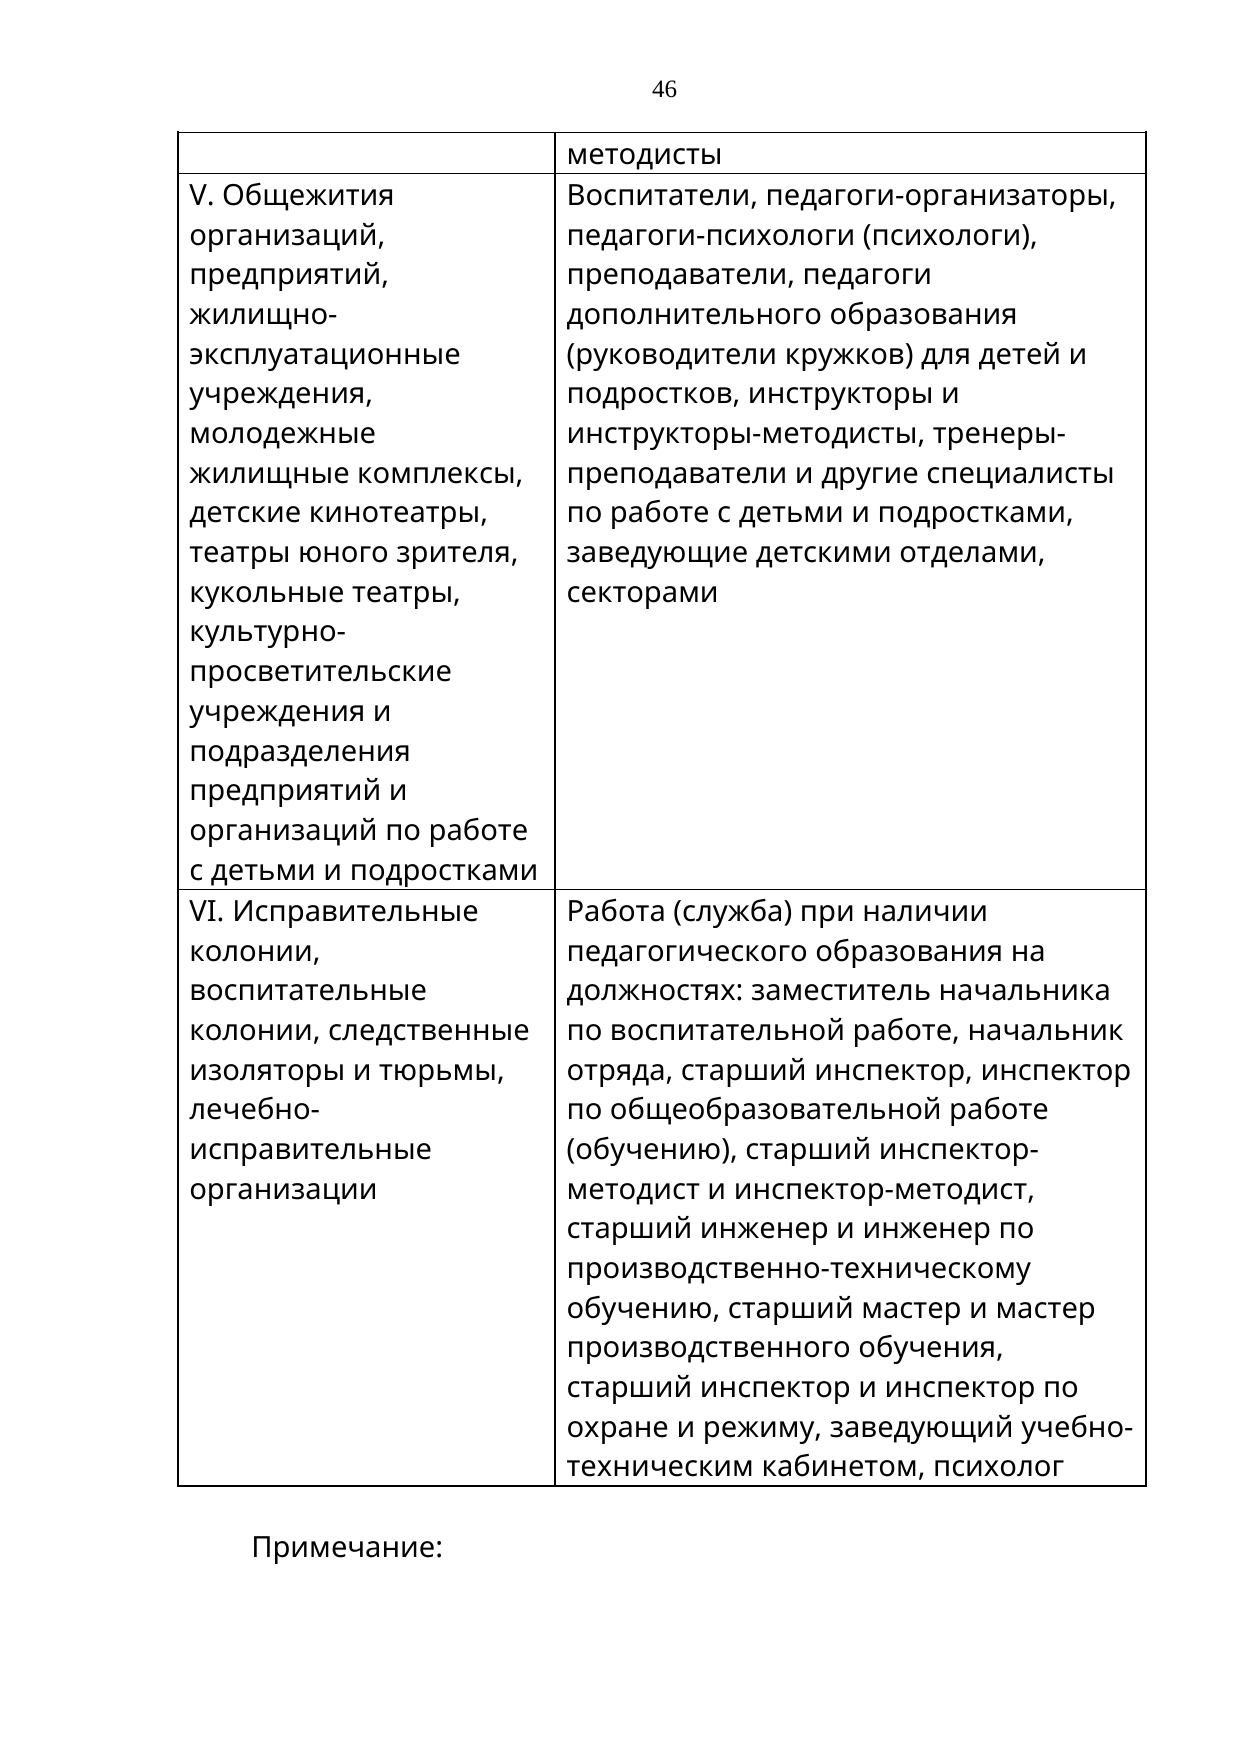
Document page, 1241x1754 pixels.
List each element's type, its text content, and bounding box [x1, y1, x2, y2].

table_cell Воспитатели, педагоги-организаторы, педагоги-психологи (психологи), преподаватели, педагоги дополнительного образования (руководители кружков) для детей и подростков, инструкторы и инструкторы-методисты, тренеры-преподаватели и другие специалисты по работе с детьми и подростками, заведующие детскими отделами, секторами [556, 174, 1145, 888]
table_cell VI. Исправительные колонии, воспитательные колонии, следственные изоляторы и тюрьмы, лечебно-исправительные организации [179, 890, 554, 1485]
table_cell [179, 133, 554, 173]
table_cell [556, 133, 1145, 173]
text Примечание: [177, 1527, 1152, 1566]
table_cell V. Общежития организаций, предприятий, жилищно-эксплуатационные учреждения, молодежные жилищные комплексы, детские кинотеатры, театры юного зрителя, кукольные театры, культурно-просветительские учреждения и подразделения предприятий и организаций по работе с детьми и подростками [179, 174, 554, 888]
table_cell Работа (служба) при наличии педагогического образования на должностях: заместитель начальника по воспитательной работе, начальник отряда, старший инспектор, инспектор по общеобразовательной работе (обучению), старший инспектор-методист и инспектор-методист, старший инженер и инженер по производственно-техническому обучению, старший мастер и мастер производственного обучения, старший инспектор и инспектор по охране и режиму, заведующий учебно-техническим кабинетом, психолог [556, 890, 1145, 1485]
